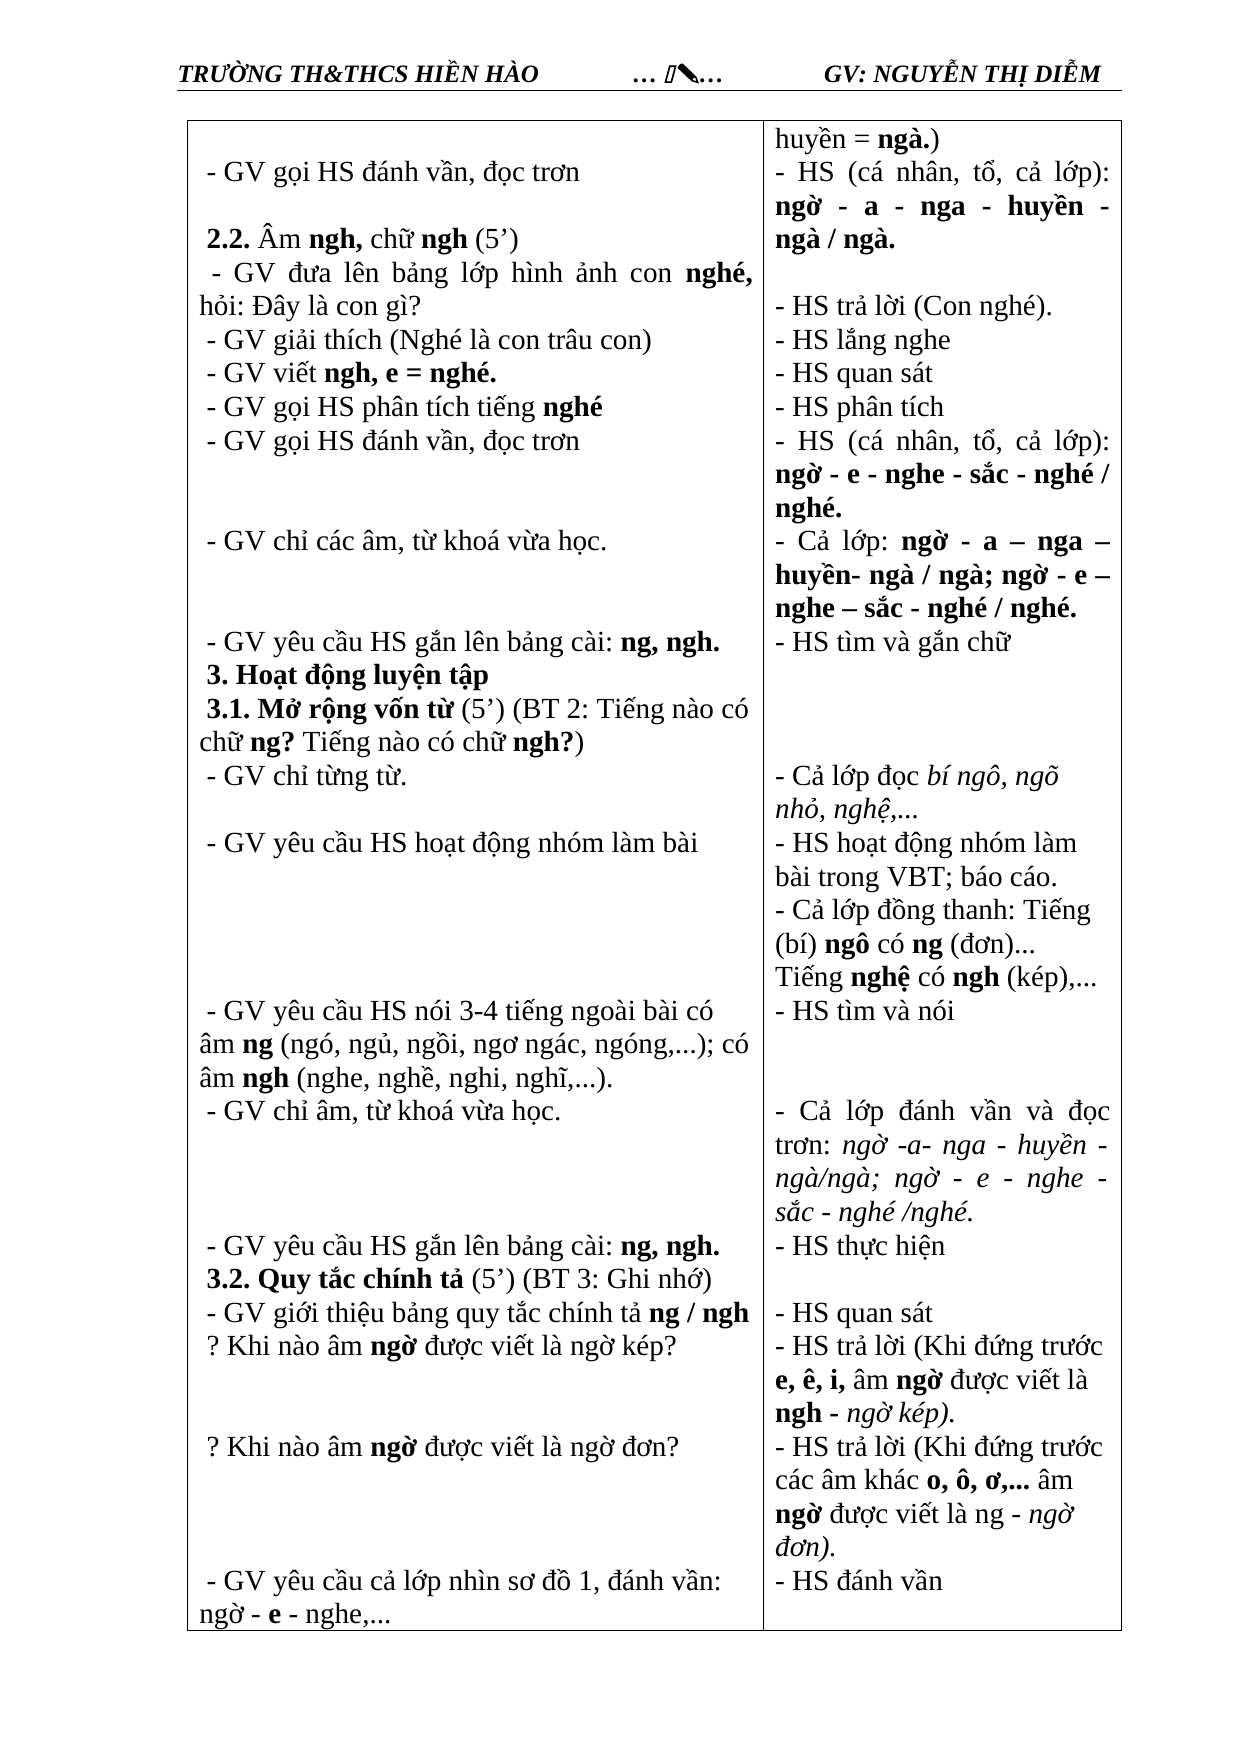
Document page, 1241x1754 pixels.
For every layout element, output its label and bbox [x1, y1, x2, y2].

table_cell [764, 121, 1121, 1630]
table_cell [188, 121, 763, 1630]
